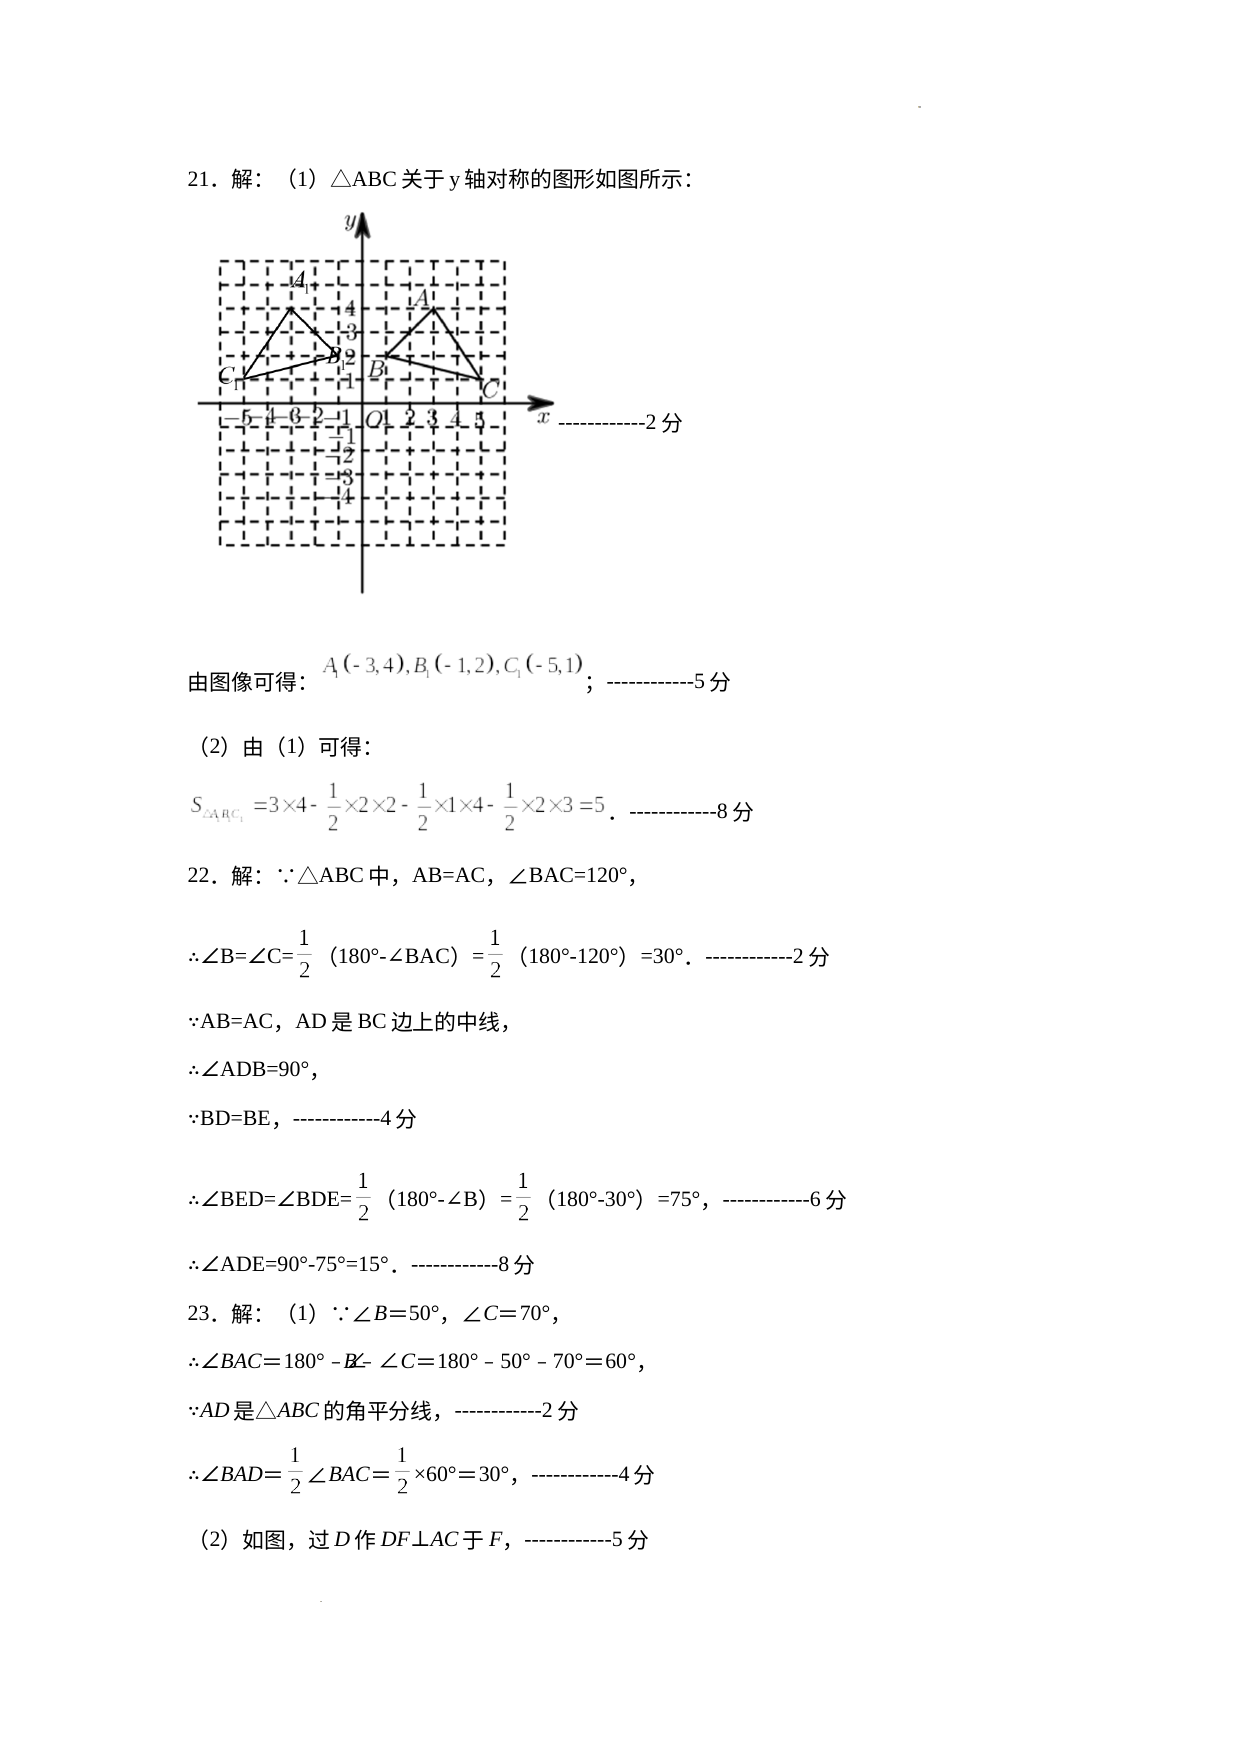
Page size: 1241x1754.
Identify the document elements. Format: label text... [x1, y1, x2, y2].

text ∵AD是△ABC的角平分线，------------2分 [187, 1393, 1053, 1426]
picture [187, 210, 558, 595]
text 21．解：（1）△ABC关于y轴对称的图形如图所示： [187, 162, 1053, 194]
text 由图像可得：；------------5分 [187, 649, 1053, 714]
text ∵AB=AC，AD是BC边上的中线， [187, 1004, 1053, 1037]
text ．------------8分 [187, 778, 1053, 843]
text （2）如图，过D作DF⊥AC于F，------------5分 [187, 1522, 1053, 1555]
text （2）由（1）可得： [187, 729, 1053, 762]
text ∴∠ADB=90°， ∵BD=BE，------------4分 ∴∠BED=∠BDE=（180°-∠B）=（180°-30°）=75°，------------6分 ∴∠ADE=90°-75°=15°．------------8分 23．解：（1）∵∠B＝50°，∠C＝70°， [187, 1053, 1053, 1329]
text ∴∠BAC＝180°﹣∠B﹣∠C＝180°﹣50°﹣70°＝60°， [187, 1345, 1053, 1377]
text ∴∠BAD＝∠BAC＝×60°＝30°，------------4分 [187, 1442, 1053, 1507]
text 22．解：∵△ABC中，AB=AC，∠BAC=120°， ∴∠B=∠C=（180°-∠BAC）=（180°-120°）=30°．------------2分 [187, 859, 1053, 989]
